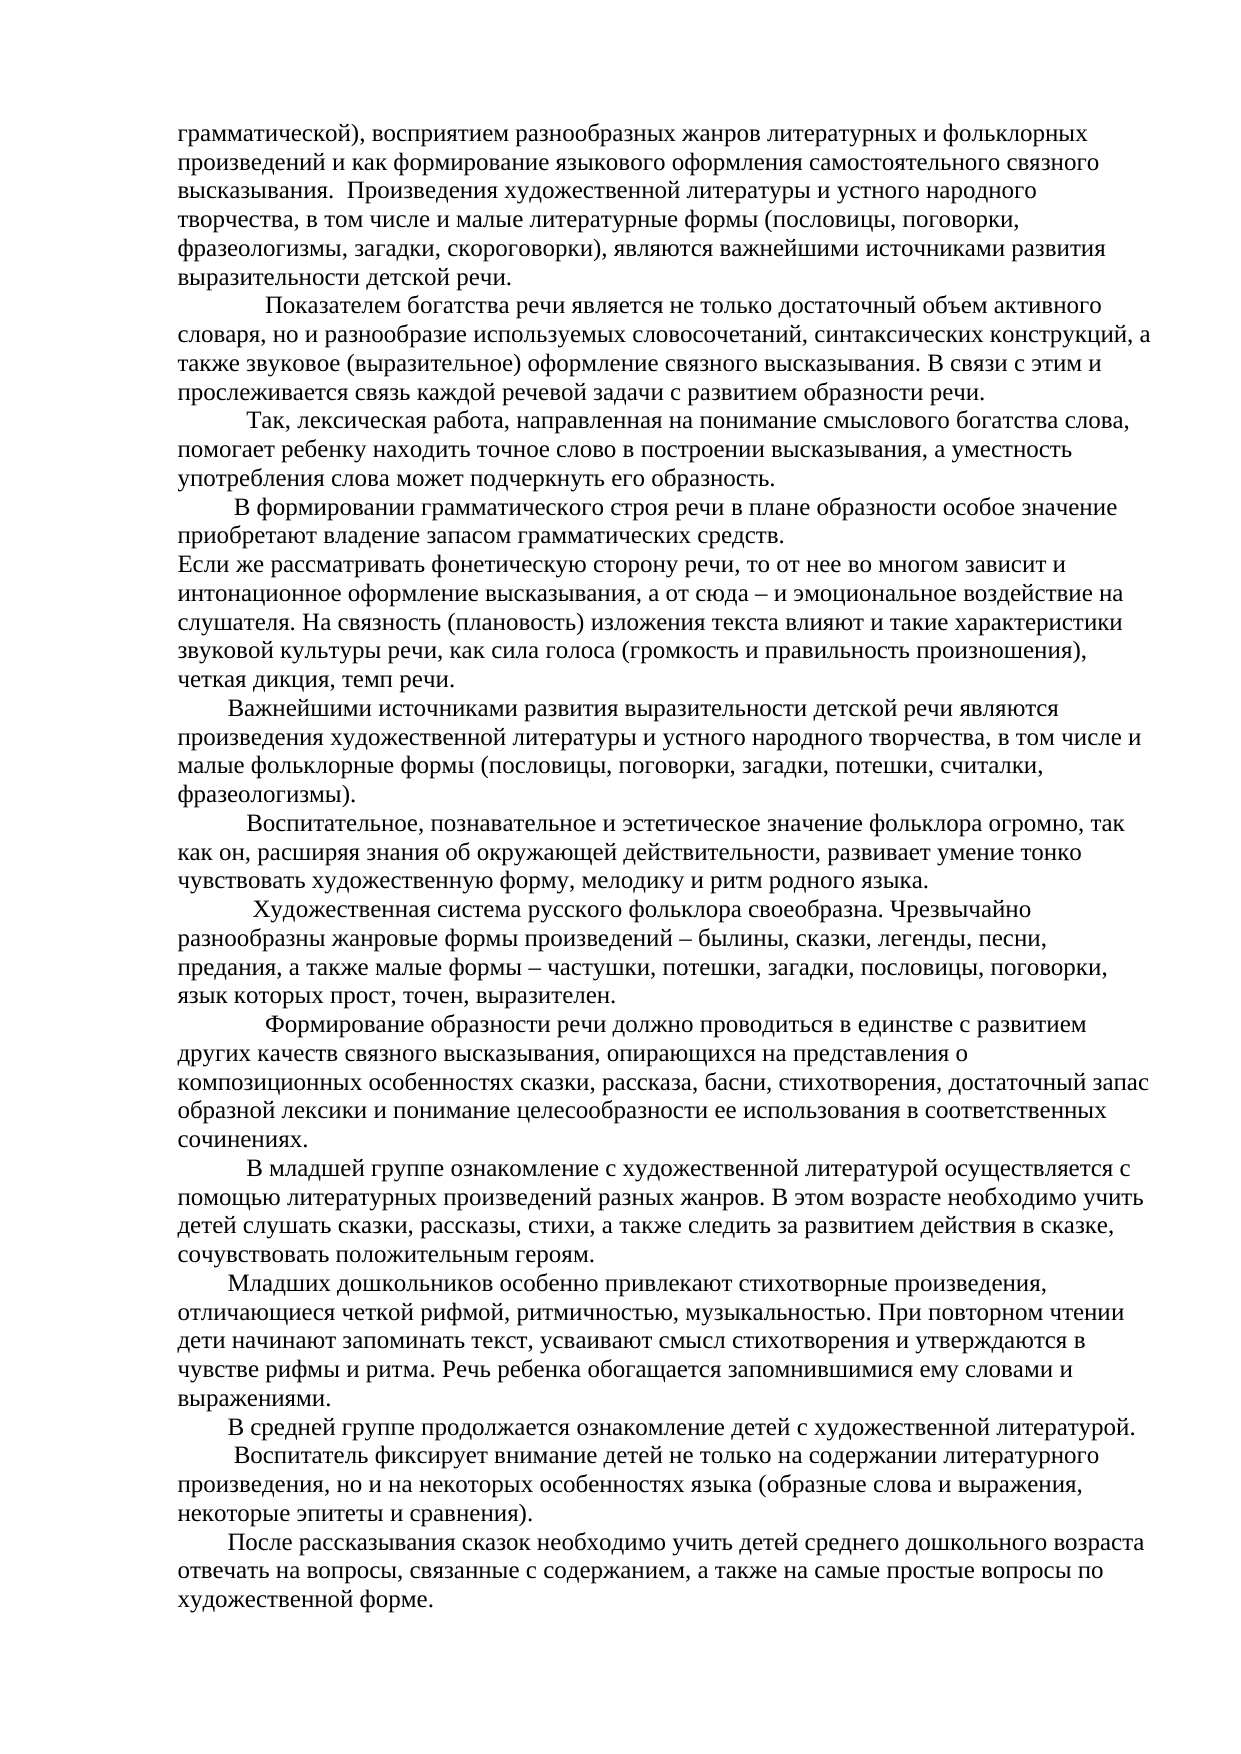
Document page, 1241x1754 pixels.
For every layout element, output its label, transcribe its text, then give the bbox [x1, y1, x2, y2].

text Воспитатель фиксирует внимание детей не только на содержании литературного произведения, но и на некоторых особенностях языка (образные слова и выражения, некоторые эпитеты и сравнения). [177, 1441, 1152, 1527]
text Так, лексическая работа, направленная на понимание смыслового богатства слова, помогает ребенку находить точное слово в построении высказывания, а уместность употребления слова может подчеркнуть его образность. [177, 406, 1152, 492]
text Воспитательное, познавательное и эстетическое значение фольклора огромно, так как он, расширяя знания об окружающей действительности, развивает умение тонко чувствовать художественную форму, мелодику и ритм родного языка. [177, 808, 1152, 894]
text В младшей группе ознакомление с художественной литературой осуществляется с помощью литературных произведений разных жанров. В этом возрасте необходимо учить детей слушать сказки, рассказы, стихи, а также следить за развитием действия в сказке, сочувствовать положительным героям. [177, 1153, 1152, 1268]
text Формирование образности речи должно проводиться в единстве с развитием других качеств связного высказывания, опирающихся на представления о композиционных особенностях сказки, рассказа, басни, стихотворения, достаточный запас образной лексики и понимание целесообразности ее использования в соответственных сочинениях. [177, 1009, 1152, 1153]
text Показателем богатства речи является не только достаточный объем активного словаря, но и разнообразие используемых словосочетаний, синтаксических конструкций, а также звуковое (выразительное) оформление связного высказывания. В связи с этим и прослеживается связь каждой речевой задачи с развитием образности речи. [177, 291, 1152, 406]
text Младших дошкольников особенно привлекают стихотворные произведения, отличающиеся четкой рифмой, ритмичностью, музыкальностью. При повторном чтении дети начинают запоминать текст, усваивают смысл стихотворения и утверждаются в чувстве рифмы и ритма. Речь ребенка обогащается запомнившимися ему словами и выражениями. [177, 1268, 1152, 1412]
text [177, 118, 1152, 291]
text Художественная система русского фольклора своеобразна. Чрезвычайно разнообразны жанровые формы произведений – былины, сказки, легенды, песни, предания, а также малые формы – частушки, потешки, загадки, пословицы, поговорки, язык которых прост, точен, выразителен. [177, 894, 1152, 1009]
text После рассказывания сказок необходимо учить детей среднего дошкольного возраста отвечать на вопросы, связанные с содержанием, а также на самые простые вопросы по художественной форме. [177, 1527, 1152, 1613]
text В средней группе продолжается ознакомление детей с художественной литературой. [177, 1412, 1152, 1441]
text Важнейшими источниками развития выразительности детской речи являются произведения художественной литературы и устного народного творчества, в том числе и малые фольклорные формы (пословицы, поговорки, загадки, потешки, считалки, фразеологизмы). [177, 693, 1152, 808]
text Если же рассматривать фонетическую сторону речи, то от нее во многом зависит и интонационное оформление высказывания, а от сюда – и эмоциональное воздействие на слушателя. На связность (плановость) изложения текста влияют и такие характеристики звуковой культуры речи, как сила голоса (громкость и правильность произношения), четкая дикция, темп речи. [177, 549, 1152, 693]
text В формировании грамматического строя речи в плане образности особое значение приобретают владение запасом грамматических средств. [177, 492, 1152, 549]
